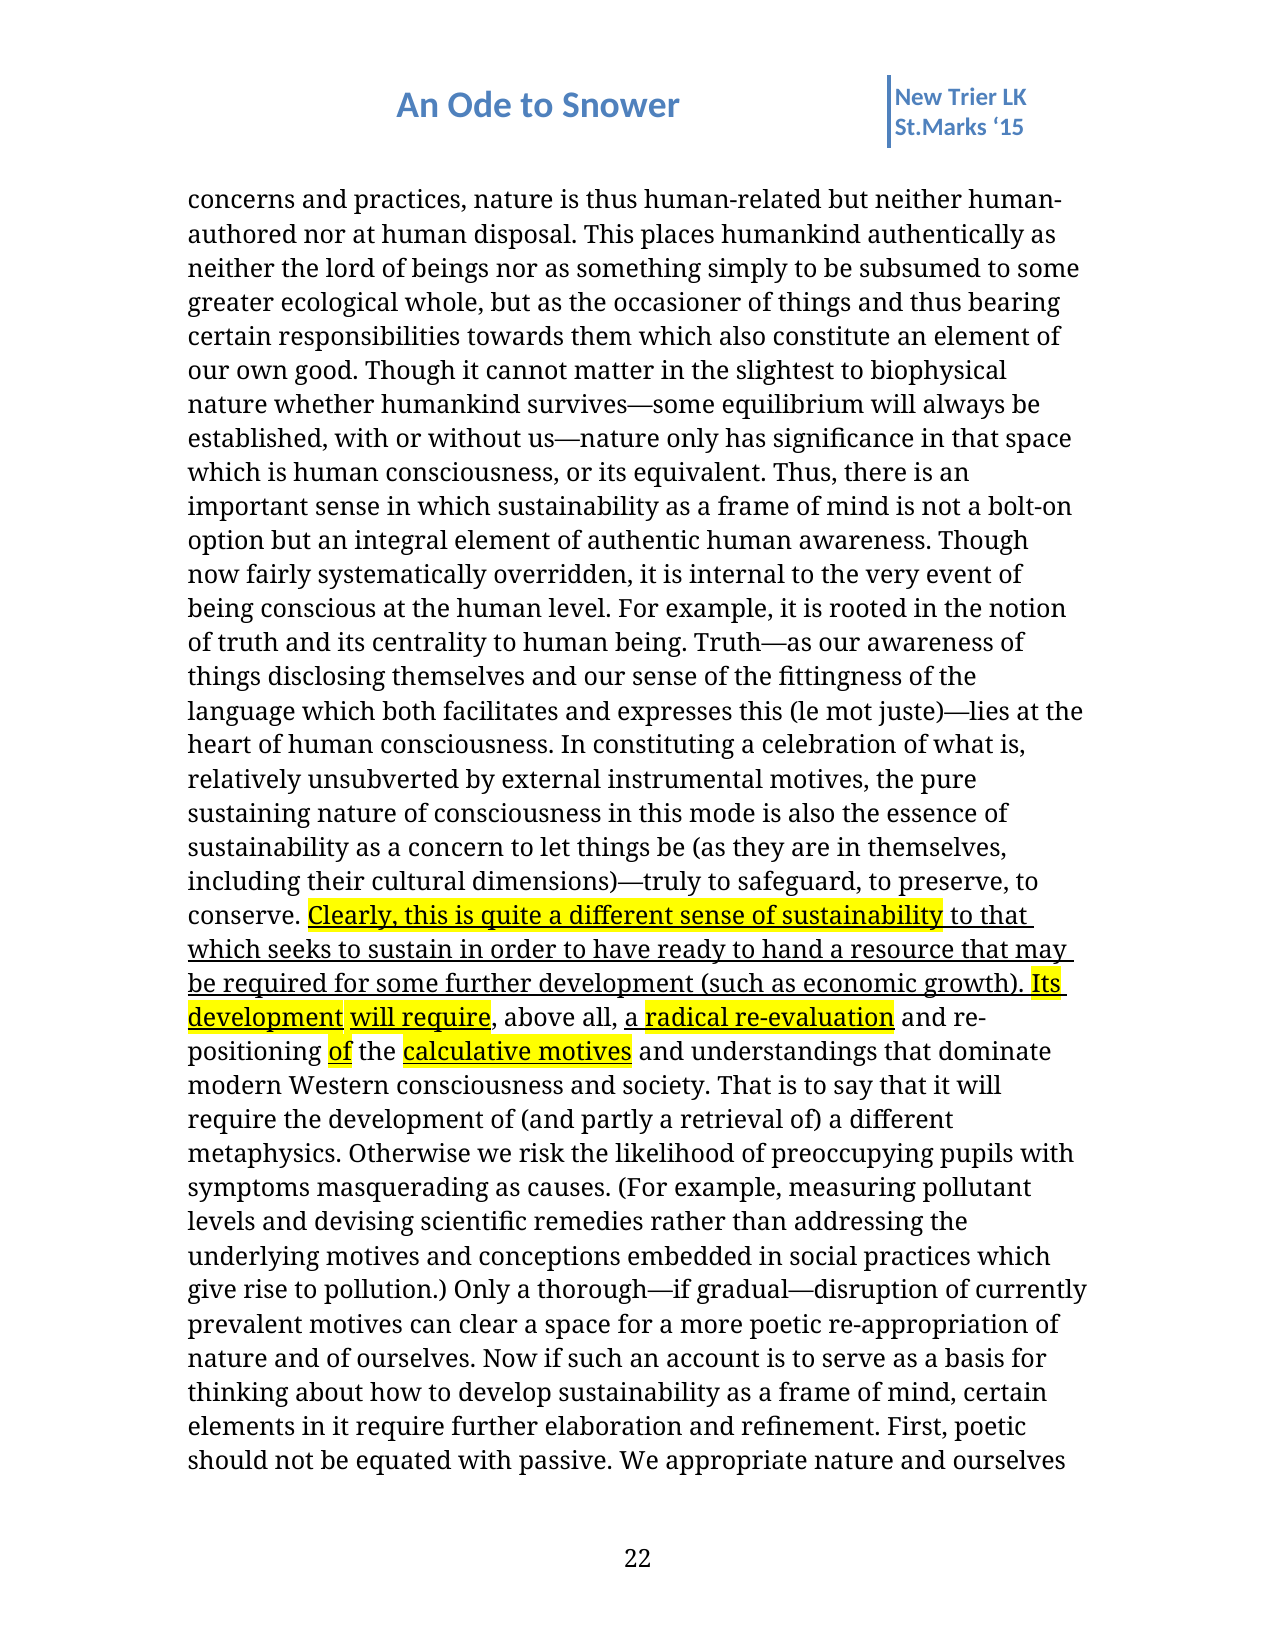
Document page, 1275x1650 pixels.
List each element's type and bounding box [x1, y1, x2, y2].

text [187, 182, 1087, 1477]
